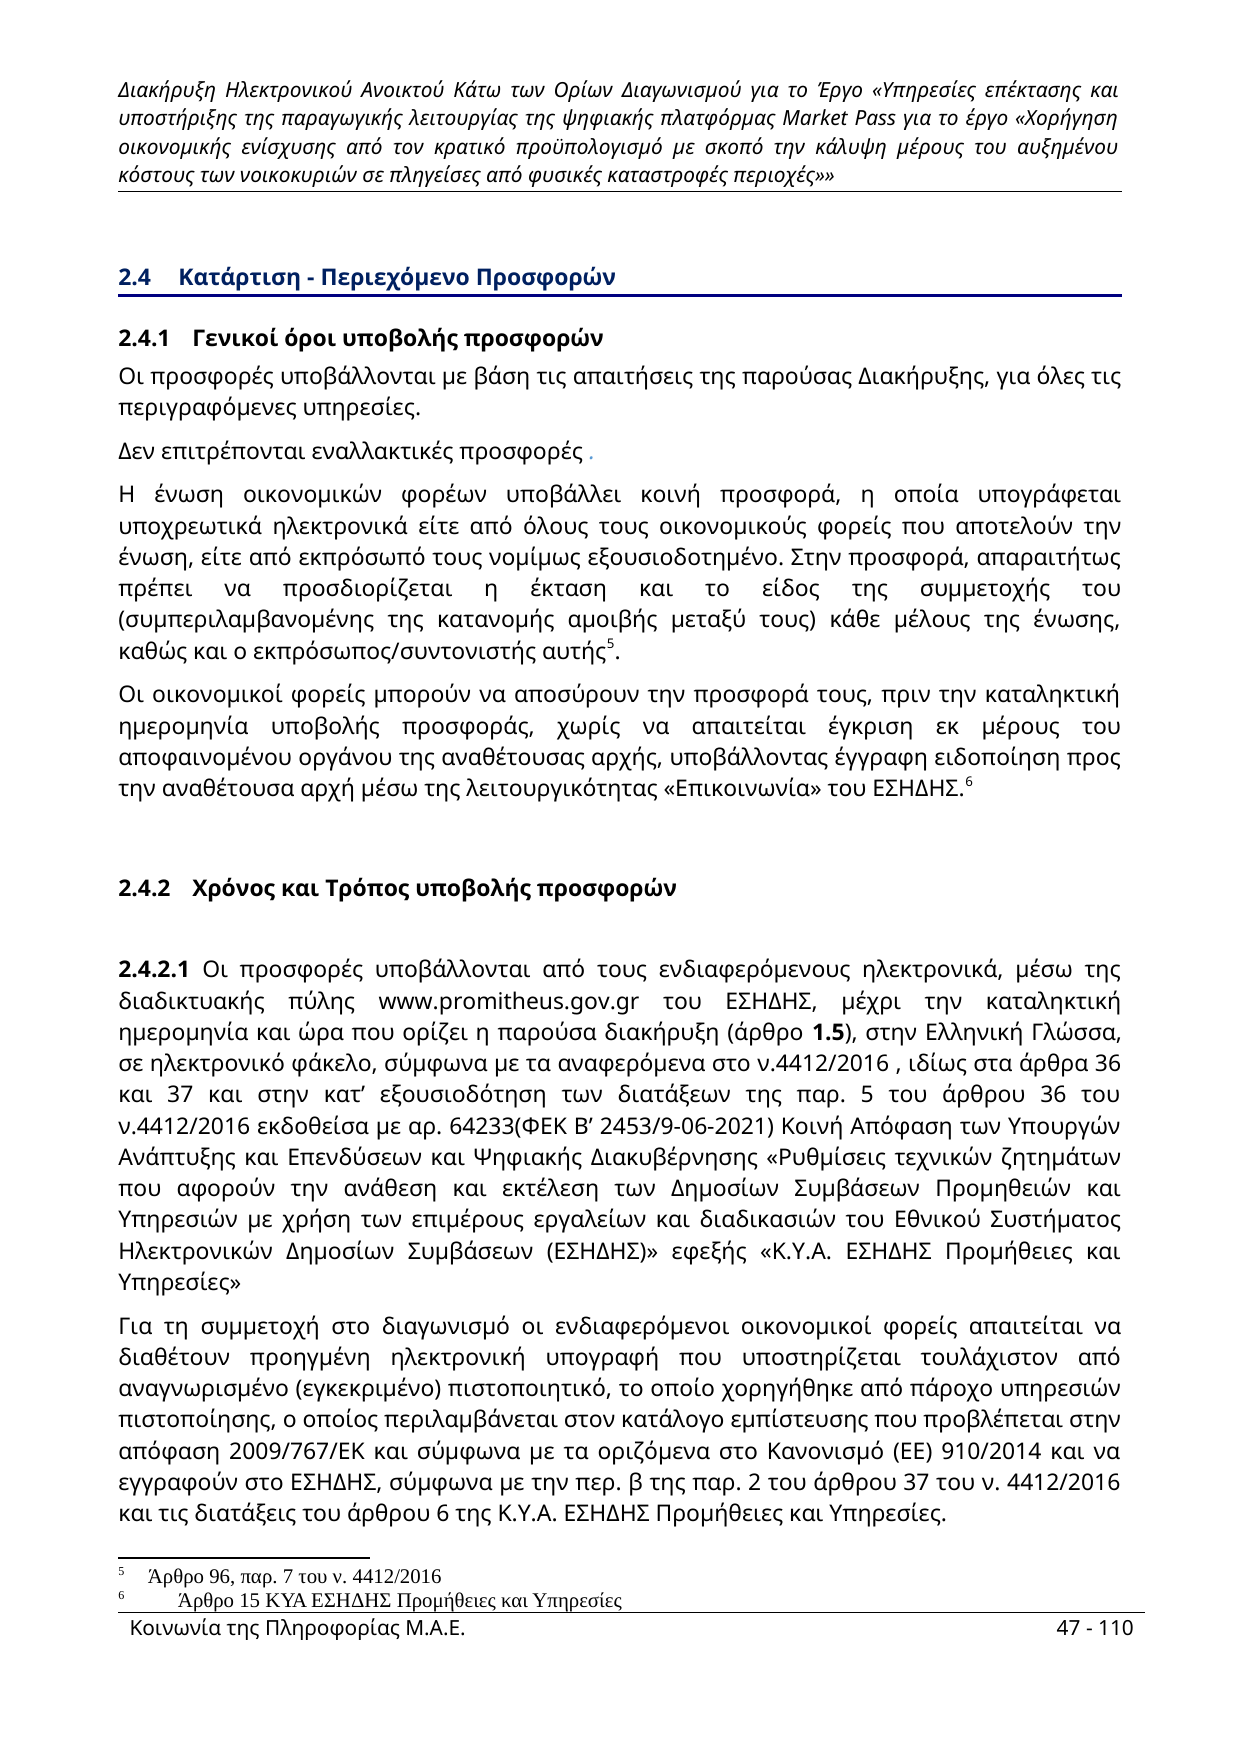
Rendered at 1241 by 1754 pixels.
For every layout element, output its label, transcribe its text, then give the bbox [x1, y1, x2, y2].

text 2.4.2.1 Οι προσφορές υποβάλλονται από τους ενδιαφερόμενους ηλεκτρονικά, μέσω της διαδικτυακής πύλης www.promitheus.gov.gr του ΕΣΗΔΗΣ, μέχρι την καταληκτική ημερομηνία και ώρα που ορίζει η παρούσα διακήρυξη (άρθρο 1.5), στην Ελληνική Γλώσσα, σε ηλεκτρονικό φάκελο, σύμφωνα με τα αναφερόμενα στο ν.4412/2016 , ιδίως στα άρθρα 36 και 37 και στην κατ’ εξουσιοδότηση των διατάξεων της παρ. 5 του άρθρου 36 του ν.4412/2016 εκδοθείσα με αρ. 64233(ΦΕΚ Β’ 2453/9-06-2021) Κοινή Απόφαση των Υπουργών Ανάπτυξης και Επενδύσεων και Ψηφιακής Διακυβέρνησης «Ρυθμίσεις τεχνικών ζητημάτων που αφορούν την ανάθεση και εκτέλεση των Δημοσίων Συμβάσεων Προμηθειών και Υπηρεσιών με χρήση των επιμέρους εργαλείων και διαδικασιών του Εθνικού Συστήματος Ηλεκτρονικών Δημοσίων Συμβάσεων (ΕΣΗΔΗΣ)» εφεξής «Κ.Υ.Α. ΕΣΗΔΗΣ Προμήθειες και Υπηρεσίες» [118, 953, 1122, 1297]
text Η ένωση οικονομικών φορέων υποβάλλει κοινή προσφορά, η οποία υπογράφεται υποχρεωτικά ηλεκτρονικά είτε από όλους τους οικονομικούς φορείς που αποτελούν την ένωση, είτε από εκπρόσωπό τους νομίμως εξουσιοδοτημένο. Στην προσφορά, απαραιτήτως πρέπει να προσδιορίζεται η έκταση και το είδος της συμμετοχής του (συμπεριλαμβανομένης της κατανομής αμοιβής μεταξύ τους) κάθε μέλους της ένωσης, καθώς και ο εκπρόσωπος/συντονιστής αυτής. [118, 478, 1122, 666]
subtitle Κατάρτιση - Περιεχόμενο Προσφορών [118, 261, 1122, 294]
text Οι οικονομικοί φορείς μπορούν να αποσύρουν την προσφορά τους, πριν την καταληκτική ημερομηνία υποβολής προσφοράς, χωρίς να απαιτείται έγκριση εκ μέρους του αποφαινομένου οργάνου της αναθέτουσας αρχής, υποβάλλοντας έγγραφη ειδοποίηση προς την αναθέτουσα αρχή μέσω της λειτουργικότητας «Επικοινωνία» του ΕΣΗΔΗΣ. [118, 678, 1122, 803]
text Δεν επιτρέπονται εναλλακτικές προσφορές . [118, 434, 1122, 466]
subtitle Χρόνος και Τρόπος υποβολής προσφορών [118, 872, 1122, 903]
text Για τη συμμετοχή στο διαγωνισμό οι ενδιαφερόμενοι οικονομικοί φορείς απαιτείται να διαθέτουν προηγμένη ηλεκτρονική υπογραφή που υποστηρίζεται τουλάχιστον από αναγνωρισμένο (εγκεκριμένο) πιστοποιητικό, το οποίο χορηγήθηκε από πάροχο υπηρεσιών πιστοποίησης, ο οποίος περιλαμβάνεται στον κατάλογο εμπίστευσης που προβλέπεται στην απόφαση 2009/767/ΕΚ και σύμφωνα με τα οριζόμενα στο Κανονισμό (ΕΕ) 910/2014 και να εγγραφούν στο ΕΣΗΔΗΣ, σύμφωνα με την περ. β της παρ. 2 του άρθρου 37 του ν. 4412/2016 και τις διατάξεις του άρθρου 6 της Κ.Υ.Α. ΕΣΗΔΗΣ Προμήθειες και Υπηρεσίες. [118, 1309, 1122, 1528]
text Οι προσφορές υποβάλλονται με βάση τις απαιτήσεις της παρούσας Διακήρυξης, για όλες τις περιγραφόμενες υπηρεσίες. [118, 359, 1122, 422]
subtitle Γενικοί όροι υποβολής προσφορών [118, 322, 1122, 353]
